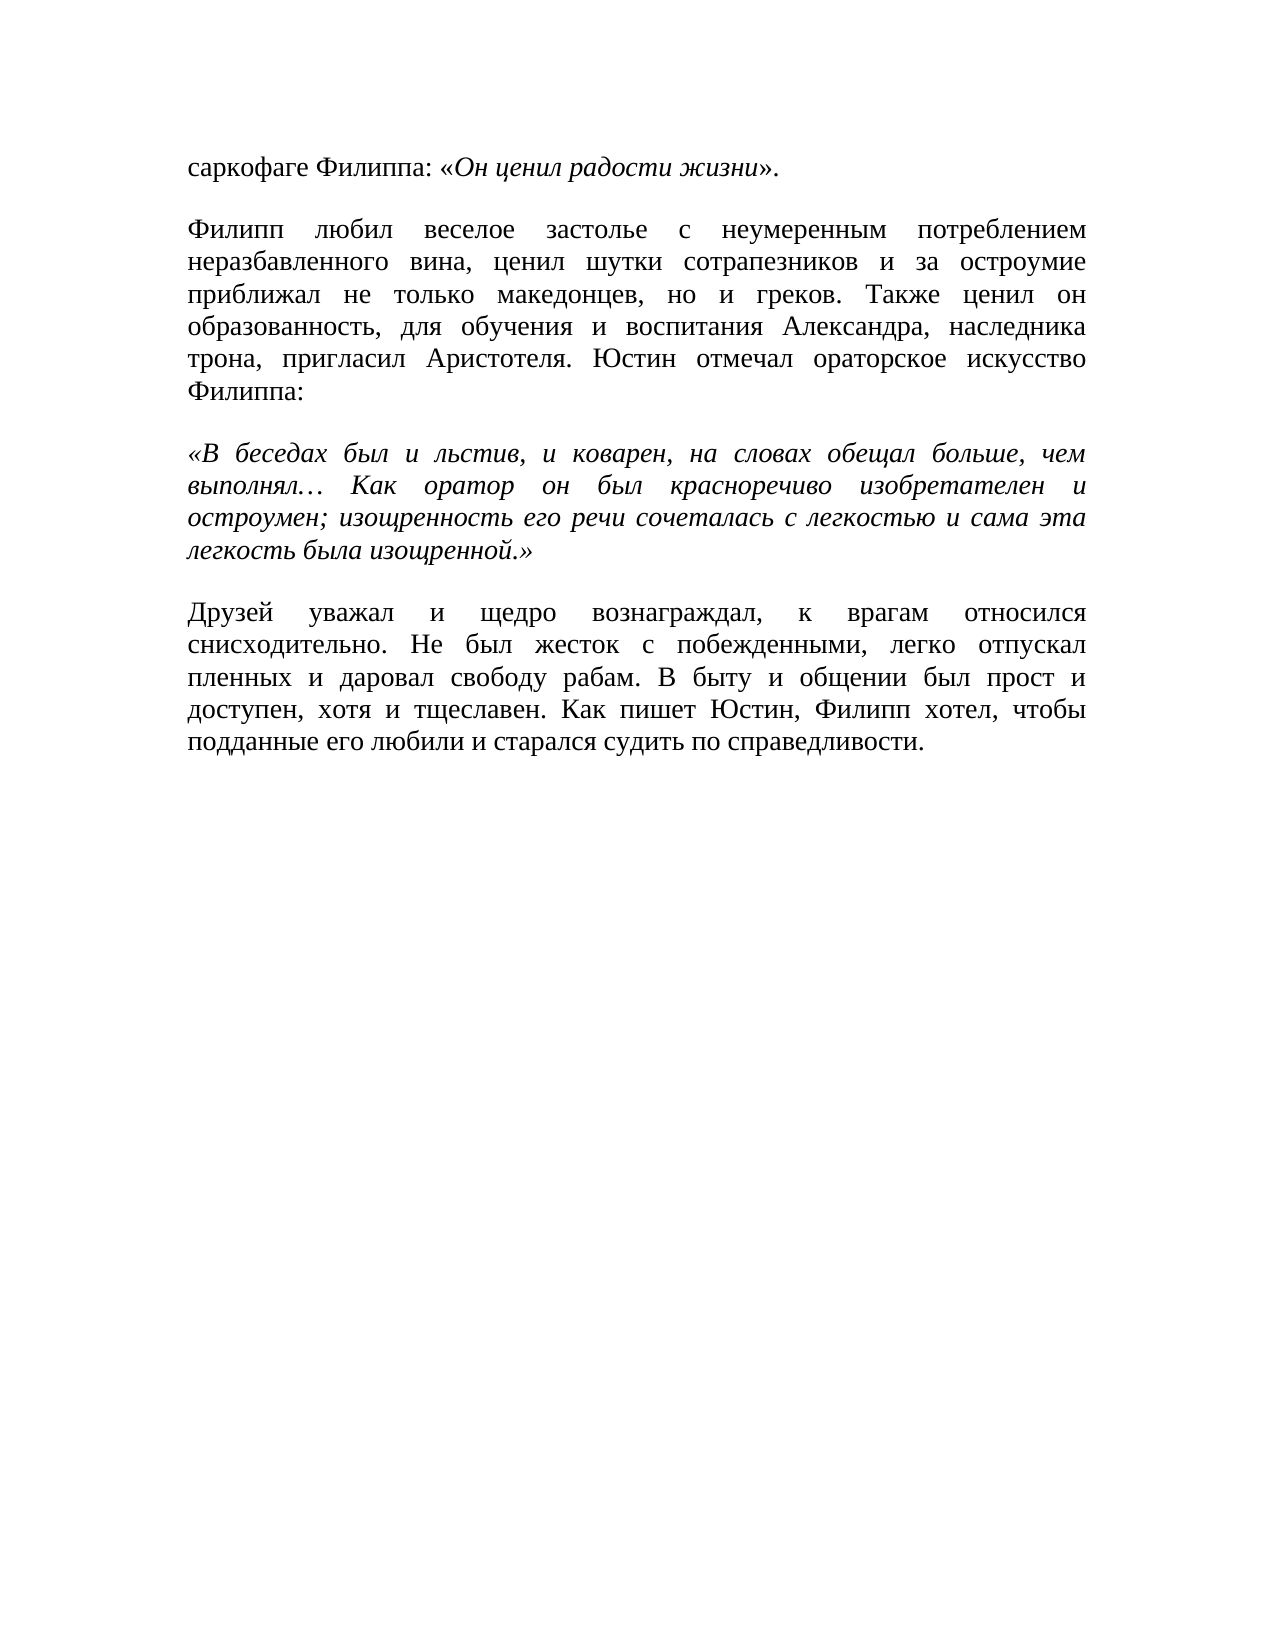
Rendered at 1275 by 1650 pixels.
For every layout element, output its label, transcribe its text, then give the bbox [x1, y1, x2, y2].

text «В беседах был и льстив, и коварен, на словах обещал больше, чем выполнял… Как оратор он был красноречиво изобретателен и остроумен; изощренность его речи сочеталась с легкостью и сама эта легкость была изощренной.» [187, 436, 1087, 565]
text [187, 150, 1087, 182]
text Друзей уважал и щедро вознаграждал, к врагам относился снисходительно. Не был жесток с побежденными, легко отпускал пленных и даровал свободу рабам. В быту и общении был прост и доступен, хотя и тщеславен. Как пишет Юстин, Филипп хотел, чтобы подданные его любили и старался судить по справедливости. [187, 595, 1087, 757]
text Филипп любил веселое застолье с неумеренным потреблением неразбавленного вина, ценил шутки сотрапезников и за остроумие приближал не только македонцев, но и греков. Также ценил он образованность, для обучения и воспитания Александра, наследника трона, пригласил Аристотеля. Юстин отмечал ораторское искусство Филиппа: [187, 212, 1087, 406]
